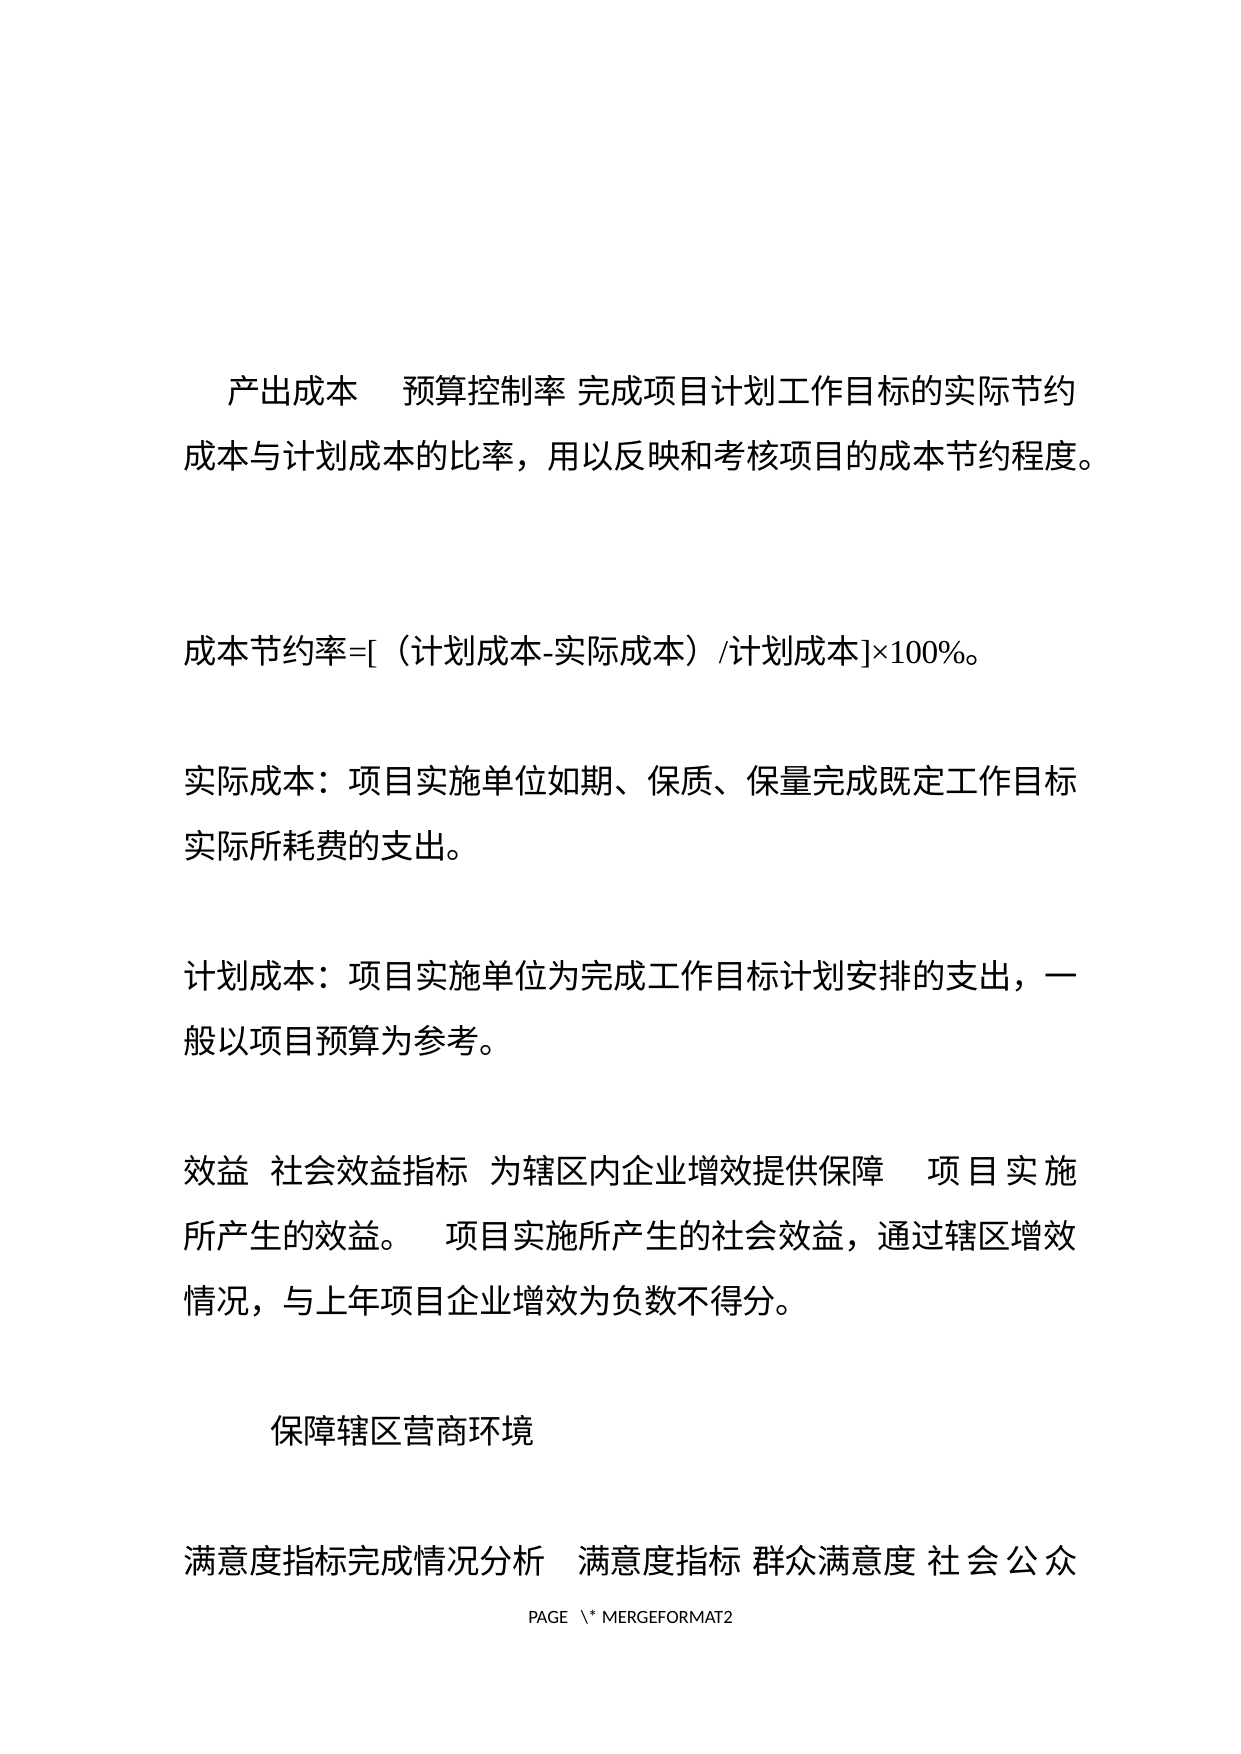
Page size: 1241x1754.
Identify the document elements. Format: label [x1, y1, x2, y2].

text [183, 162, 1078, 1592]
